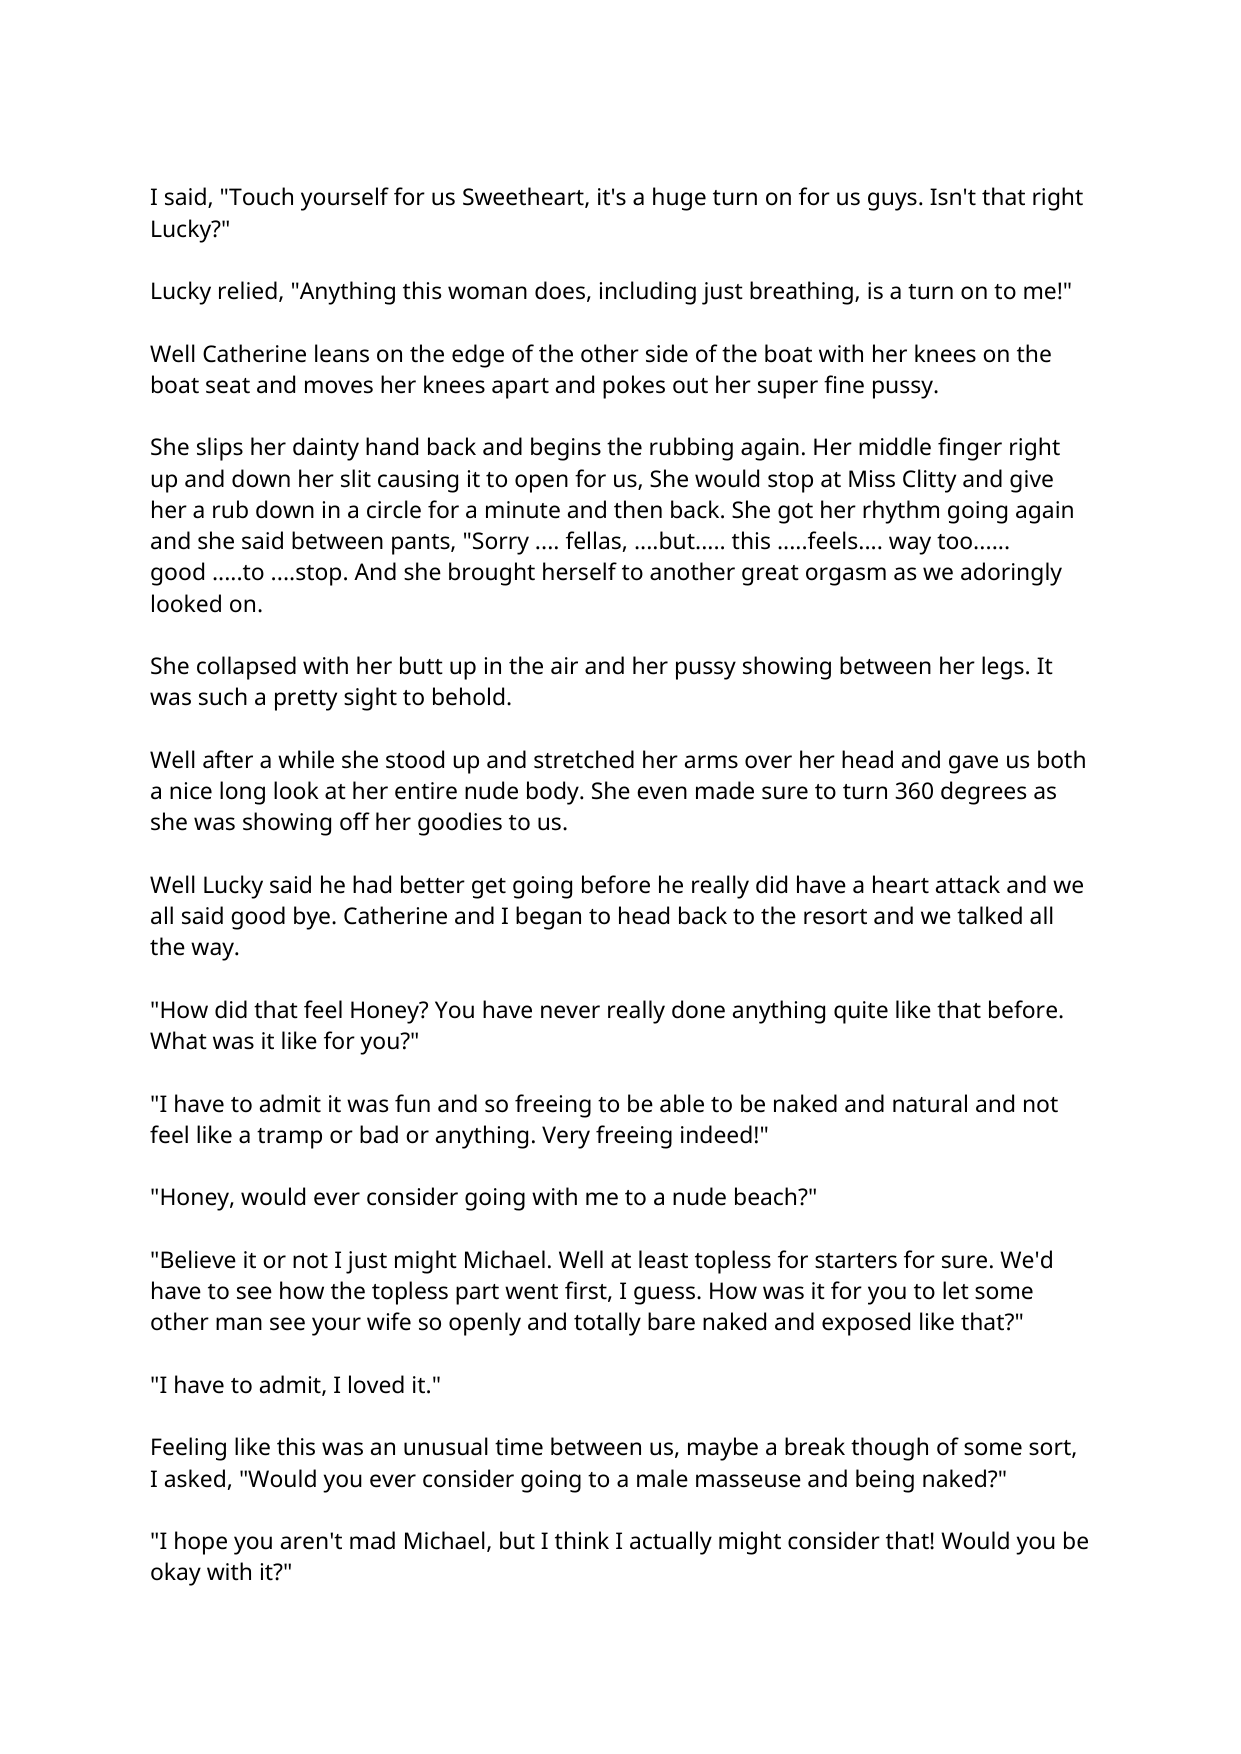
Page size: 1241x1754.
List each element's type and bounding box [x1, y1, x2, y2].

text [150, 150, 1090, 1587]
